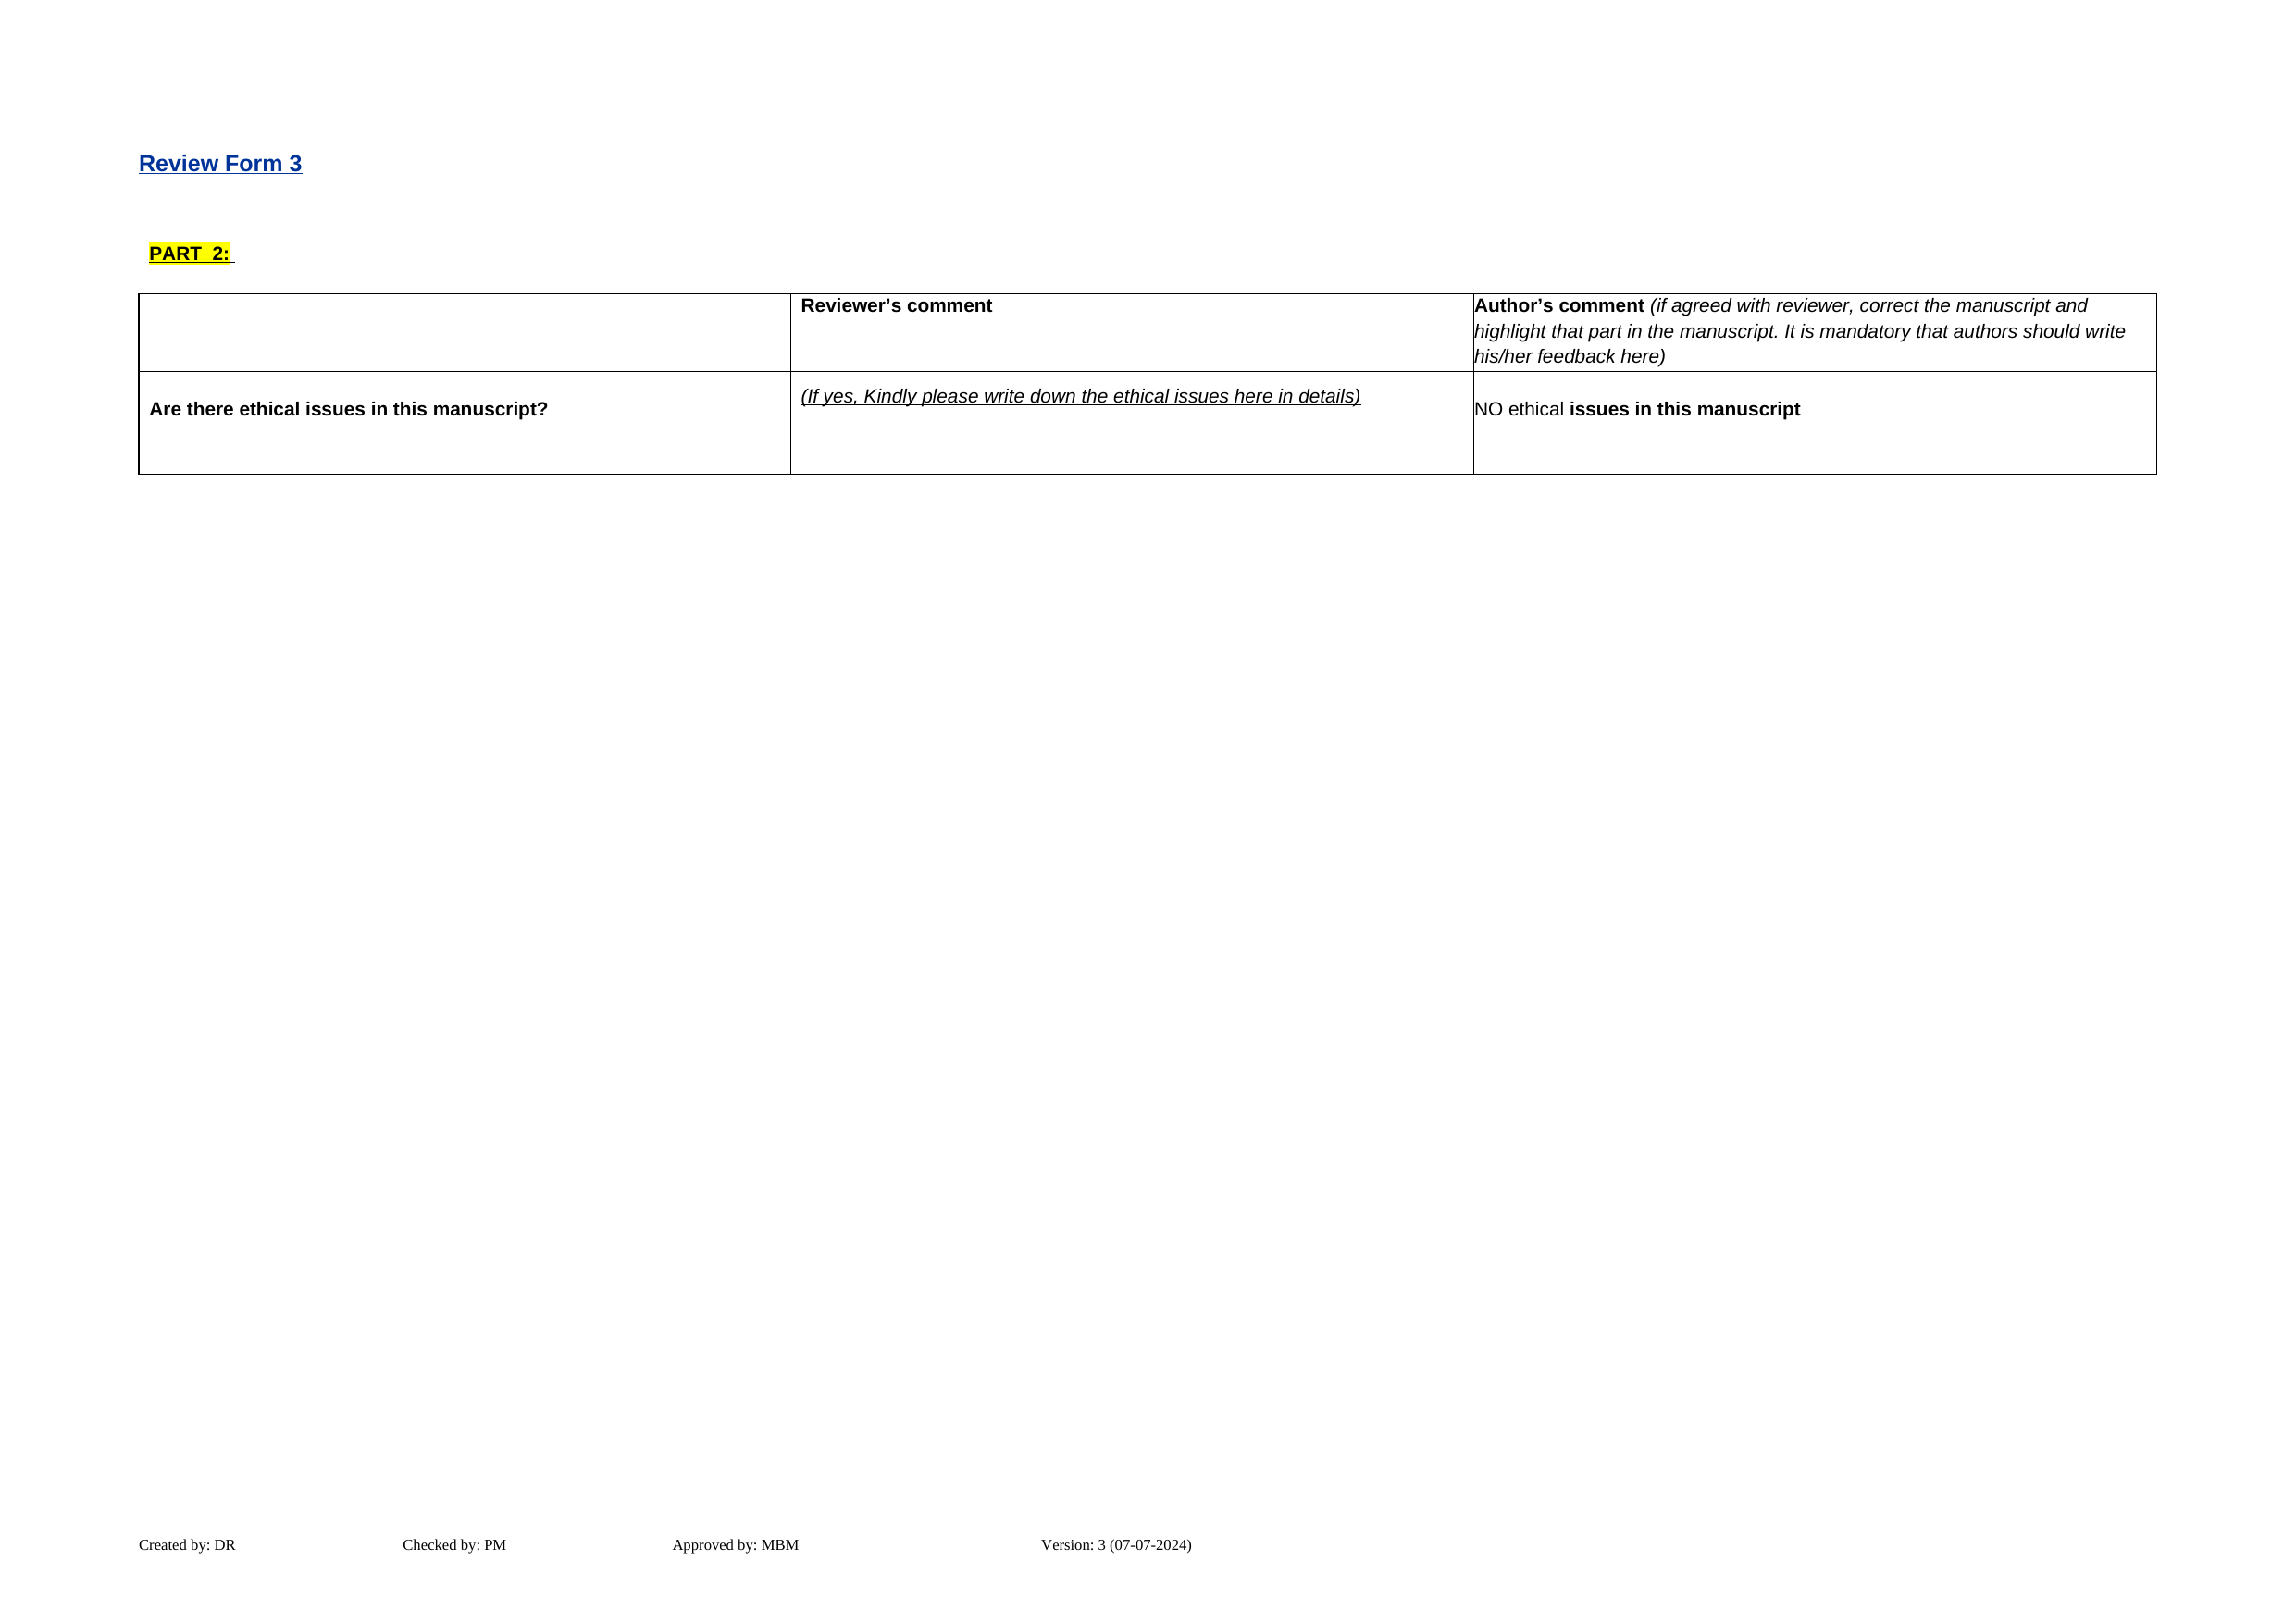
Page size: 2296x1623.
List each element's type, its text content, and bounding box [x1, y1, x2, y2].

table_cell Are there ethical issues in this manuscript? [140, 372, 790, 474]
table_cell NO ethical issues in this manuscript [1474, 372, 2156, 474]
table_header PART 2: [139, 242, 2156, 293]
table_cell [140, 294, 790, 371]
table_cell Author’s comment (if agreed with reviewer, correct the manuscript and highlight that part in the manuscript. It is mandatory that authors should write his/her feedback here) [1474, 294, 2156, 371]
table_cell (If yes, Kindly please write down the ethical issues here in details) [791, 372, 1473, 474]
table_cell Reviewer’s comment [791, 294, 1473, 371]
